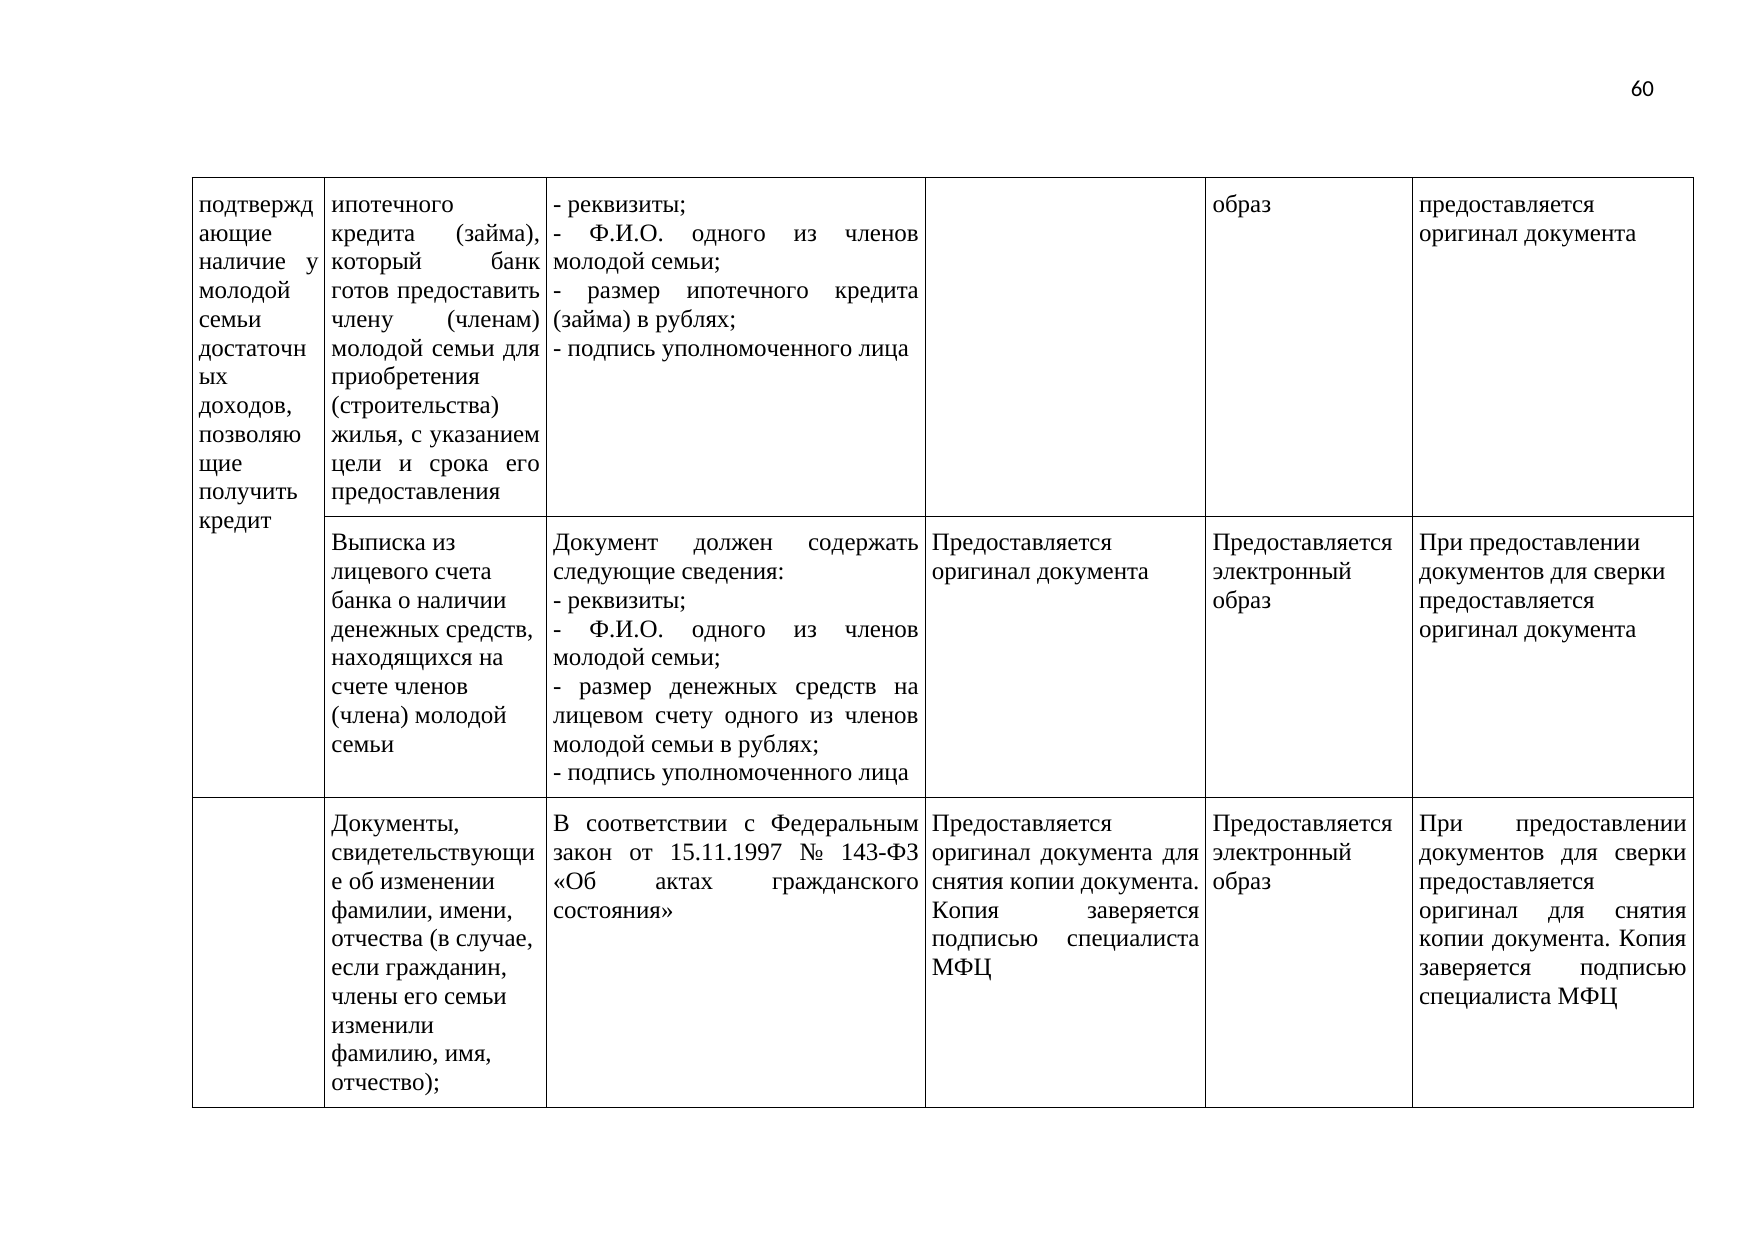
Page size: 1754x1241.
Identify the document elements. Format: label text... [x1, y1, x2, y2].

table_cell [1206, 798, 1412, 1107]
table_cell Предоставляется электронный образ [1206, 517, 1412, 797]
table_cell Документ должен содержать следующие сведения: - реквизиты; - Ф.И.О. одного из членов молодой семьи; - размер денежных средств на лицевом счету одного из членов молодой семьи в рублях; - подпись уполномоченного лица [547, 517, 925, 797]
table_cell При предоставлении документов для сверки предоставляется оригинал документа [1413, 517, 1693, 797]
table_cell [325, 178, 546, 516]
table_cell Выписка из лицевого счета банка о наличии денежных средств, находящихся на счете членов (члена) молодой семьи [325, 517, 546, 797]
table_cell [1413, 178, 1693, 516]
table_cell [193, 178, 324, 797]
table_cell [926, 798, 1205, 1107]
table_cell [193, 798, 324, 1107]
table_cell В соответствии с Федеральным закон от 15.11.1997 № 143-ФЗ «Об актах гражданского состояния» [547, 798, 925, 1107]
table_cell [547, 178, 925, 516]
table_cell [1206, 178, 1412, 516]
table_cell Документы, свидетельствующие об изменении фамилии, имени, отчества (в случае, если гражданин, члены его семьи изменили фамилию, имя, отчество); [325, 798, 546, 1107]
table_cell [1413, 798, 1693, 1107]
table_cell Предоставляется оригинал документа [926, 517, 1205, 797]
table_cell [926, 178, 1205, 516]
